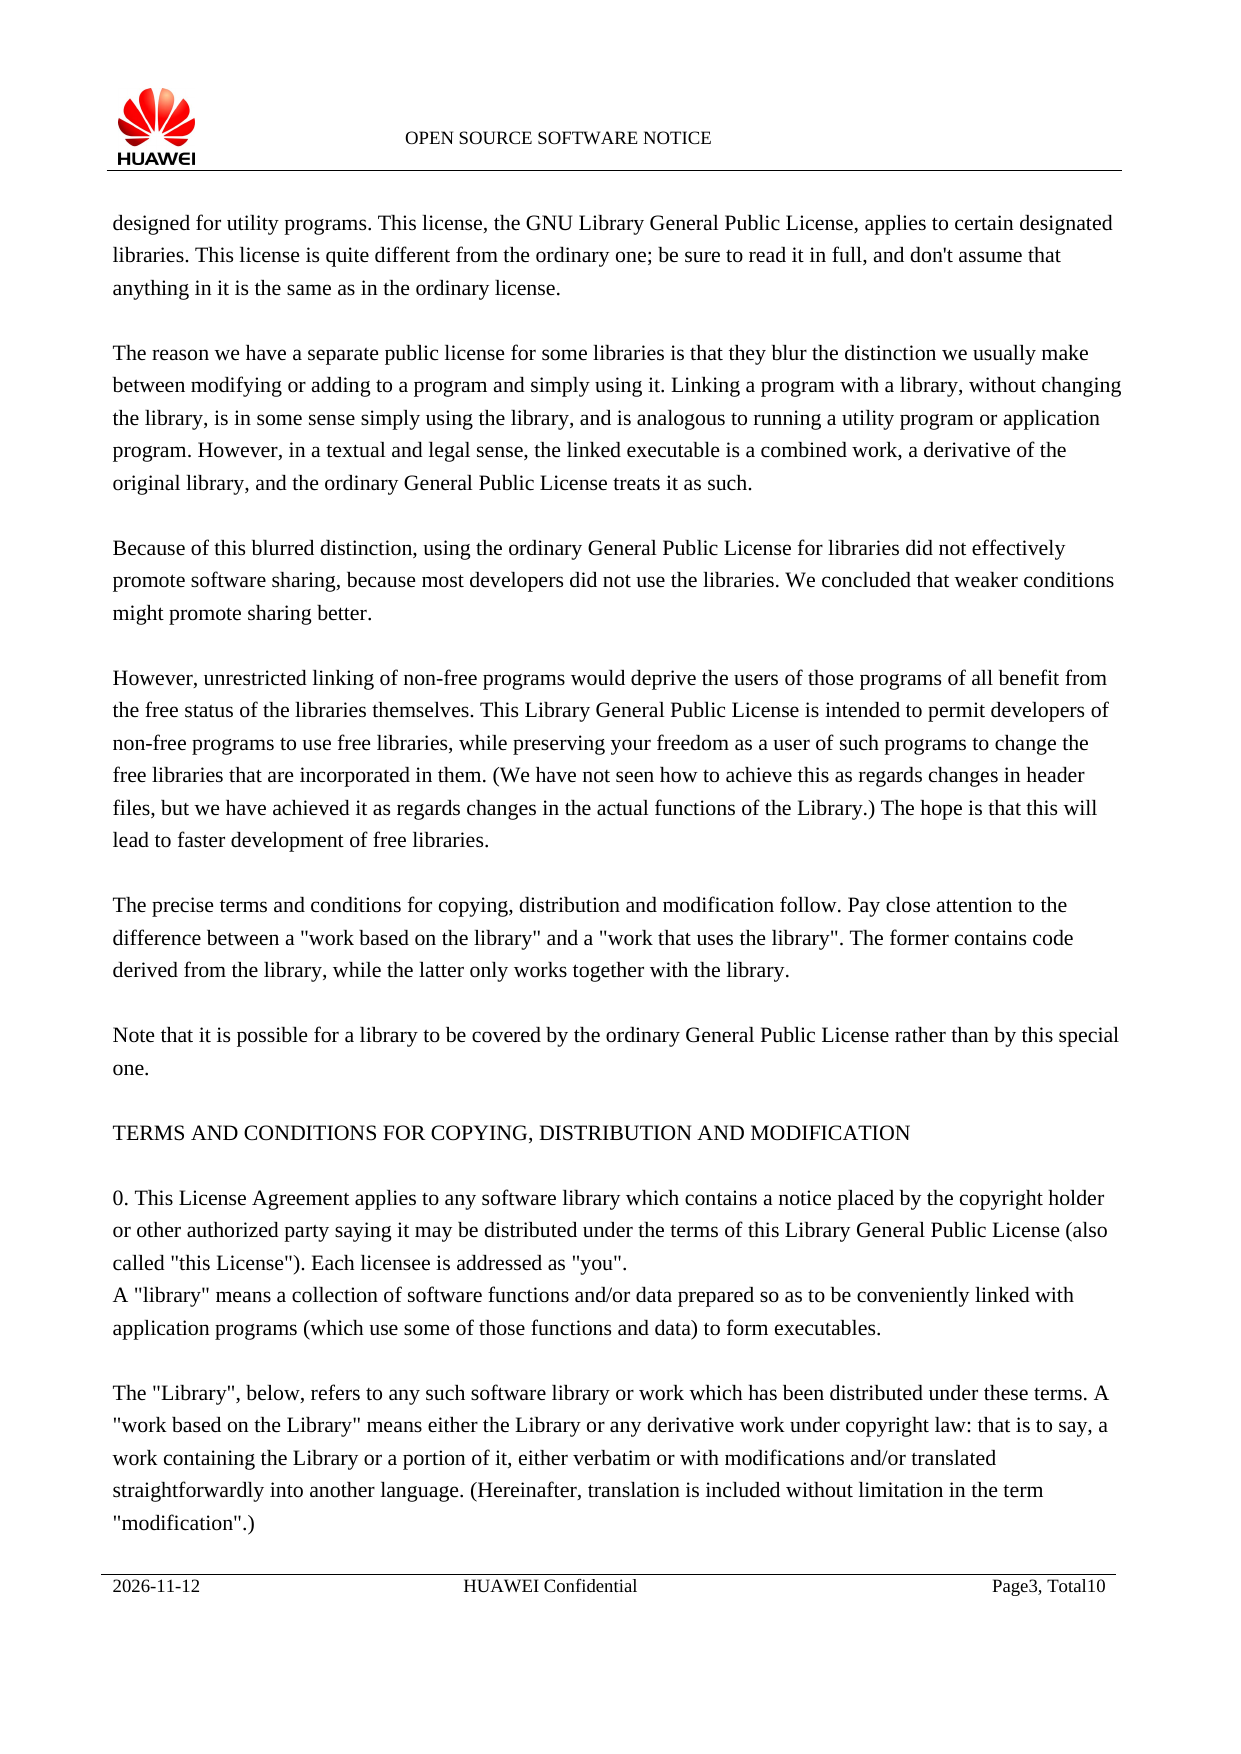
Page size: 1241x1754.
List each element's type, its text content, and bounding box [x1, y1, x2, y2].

picture [118, 88, 195, 165]
